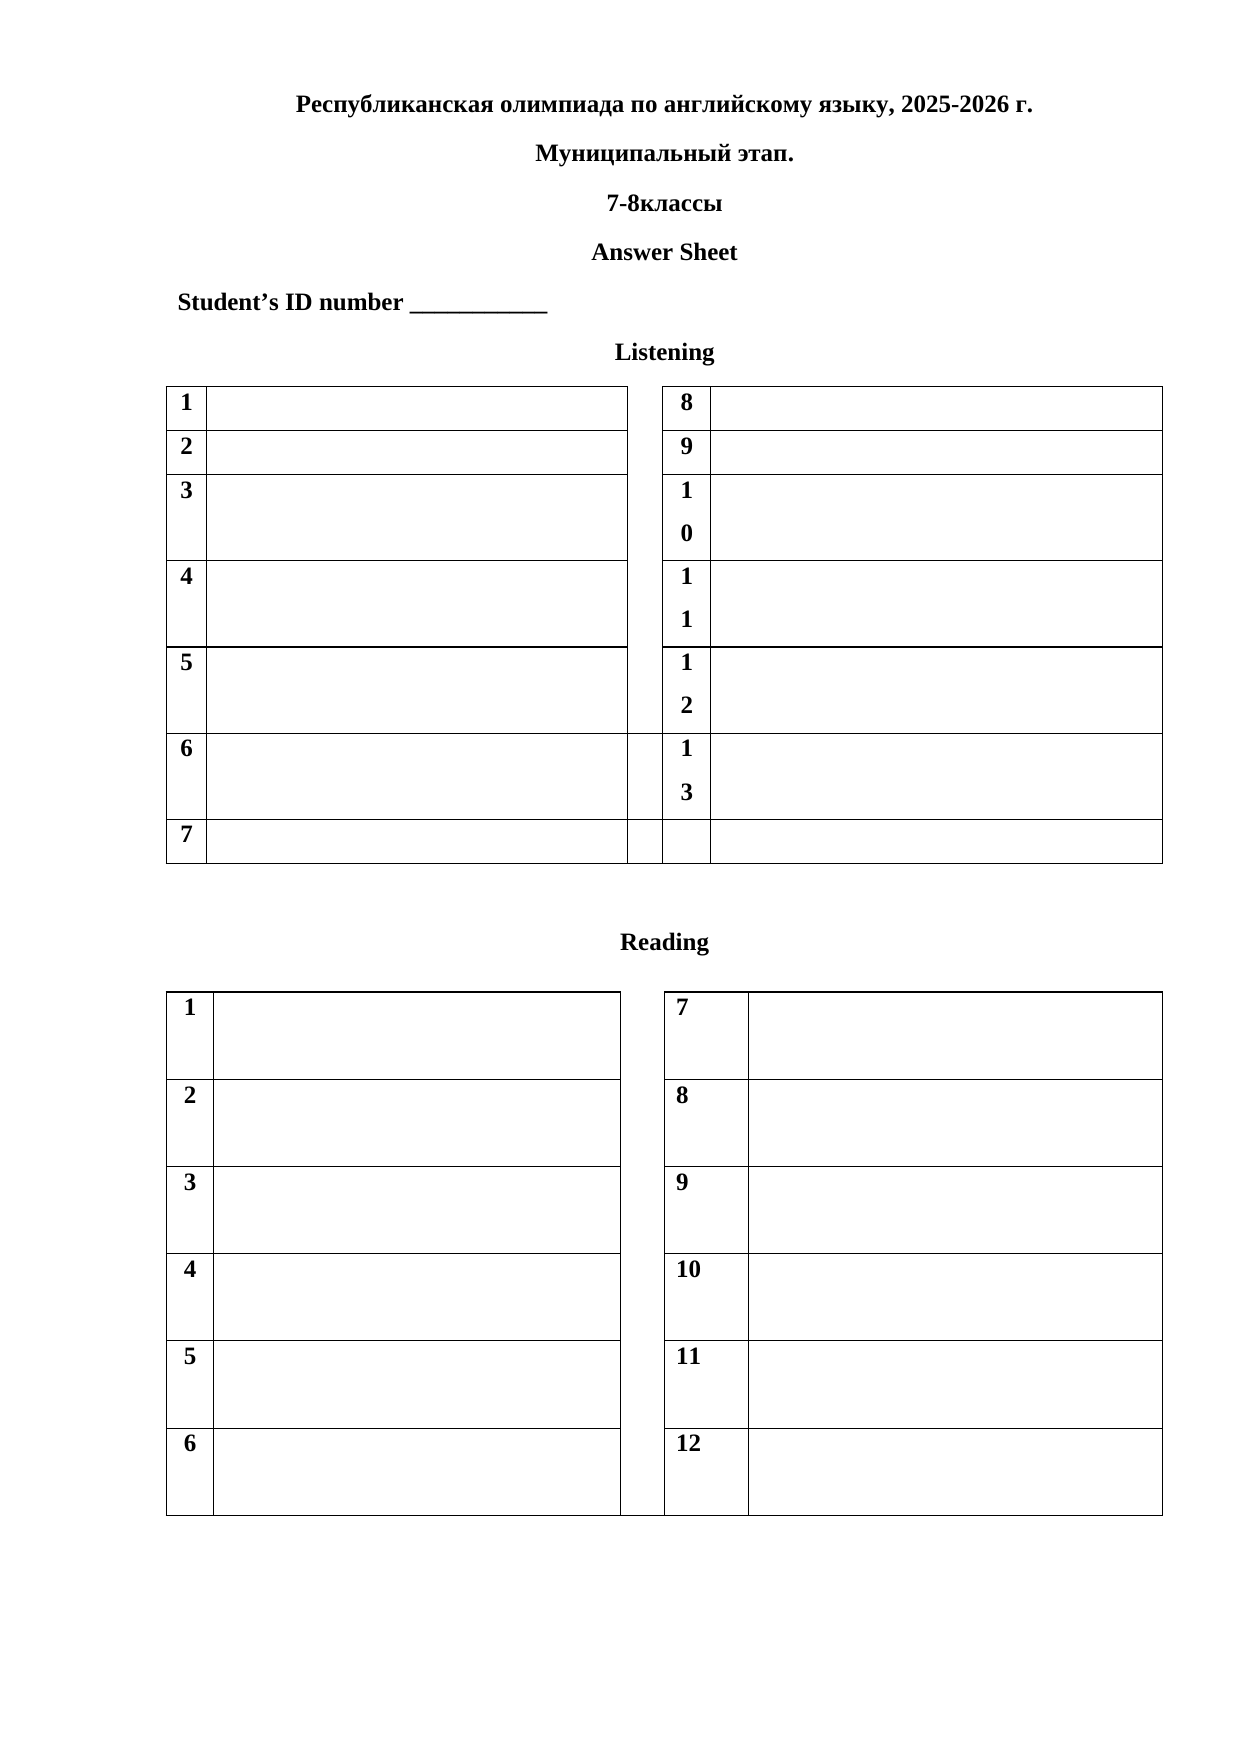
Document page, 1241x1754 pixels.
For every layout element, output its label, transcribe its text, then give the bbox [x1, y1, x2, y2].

table_cell [214, 1080, 620, 1166]
table_cell [749, 1341, 1162, 1427]
table_cell 10 [665, 1254, 748, 1340]
table_cell [711, 648, 1162, 732]
table_cell [207, 734, 627, 818]
table_cell 5 [167, 648, 206, 732]
table_cell 2 [167, 431, 206, 474]
table_cell [214, 1167, 620, 1253]
table_cell [749, 1429, 1162, 1514]
table_cell 4 [167, 1254, 213, 1340]
table_header 1 [167, 993, 213, 1079]
table_cell [663, 820, 710, 862]
text Муниципальный этап. [177, 138, 1152, 167]
table_cell [628, 820, 662, 862]
text Student’s ID number ___________ [177, 287, 1152, 316]
table_header [207, 387, 627, 430]
text Answer Sheet [177, 237, 1152, 266]
table_cell 4 [167, 561, 206, 646]
table_cell 12 [663, 648, 710, 732]
table_cell [207, 820, 627, 862]
table_header 7 [665, 993, 748, 1079]
text 7-8классы [177, 188, 1152, 217]
text Республиканская олимпиада по английскому языку, 2025-2026 г. [177, 89, 1152, 117]
table_cell 8 [665, 1080, 748, 1166]
table_cell [749, 1254, 1162, 1340]
table_cell 3 [167, 1167, 213, 1253]
table_header [621, 991, 664, 1514]
table_cell 5 [167, 1341, 213, 1427]
text Listening [177, 337, 1152, 365]
table_cell [711, 431, 1162, 474]
table_cell [207, 561, 627, 646]
table_cell [628, 734, 662, 818]
table_cell 11 [663, 561, 710, 646]
table_cell [214, 1254, 620, 1340]
table_cell [711, 475, 1162, 560]
table_cell [749, 1080, 1162, 1166]
table_cell 11 [665, 1341, 748, 1427]
table_cell 9 [663, 431, 710, 474]
table_cell [749, 1167, 1162, 1253]
table_cell [207, 648, 627, 732]
table_cell 6 [167, 1429, 213, 1514]
table_cell 6 [167, 734, 206, 818]
table_header 1 [167, 387, 206, 430]
table_header [628, 386, 662, 732]
table_header 8 [663, 387, 710, 430]
table_cell 10 [663, 475, 710, 560]
table_cell [207, 475, 627, 560]
table_cell [711, 561, 1162, 646]
table_cell [214, 1429, 620, 1514]
table_cell 12 [665, 1429, 748, 1514]
text Reading [177, 927, 1152, 956]
table_cell [207, 431, 627, 474]
table_cell 3 [167, 475, 206, 560]
table_cell [214, 1341, 620, 1427]
table_cell [711, 734, 1162, 818]
table_header [214, 993, 620, 1079]
table_cell 9 [665, 1167, 748, 1253]
table_cell 13 [663, 734, 710, 818]
table_cell [711, 820, 1162, 862]
table_header [749, 993, 1162, 1079]
table_cell 7 [167, 820, 206, 862]
table_cell 2 [167, 1080, 213, 1166]
table_header [711, 387, 1162, 430]
